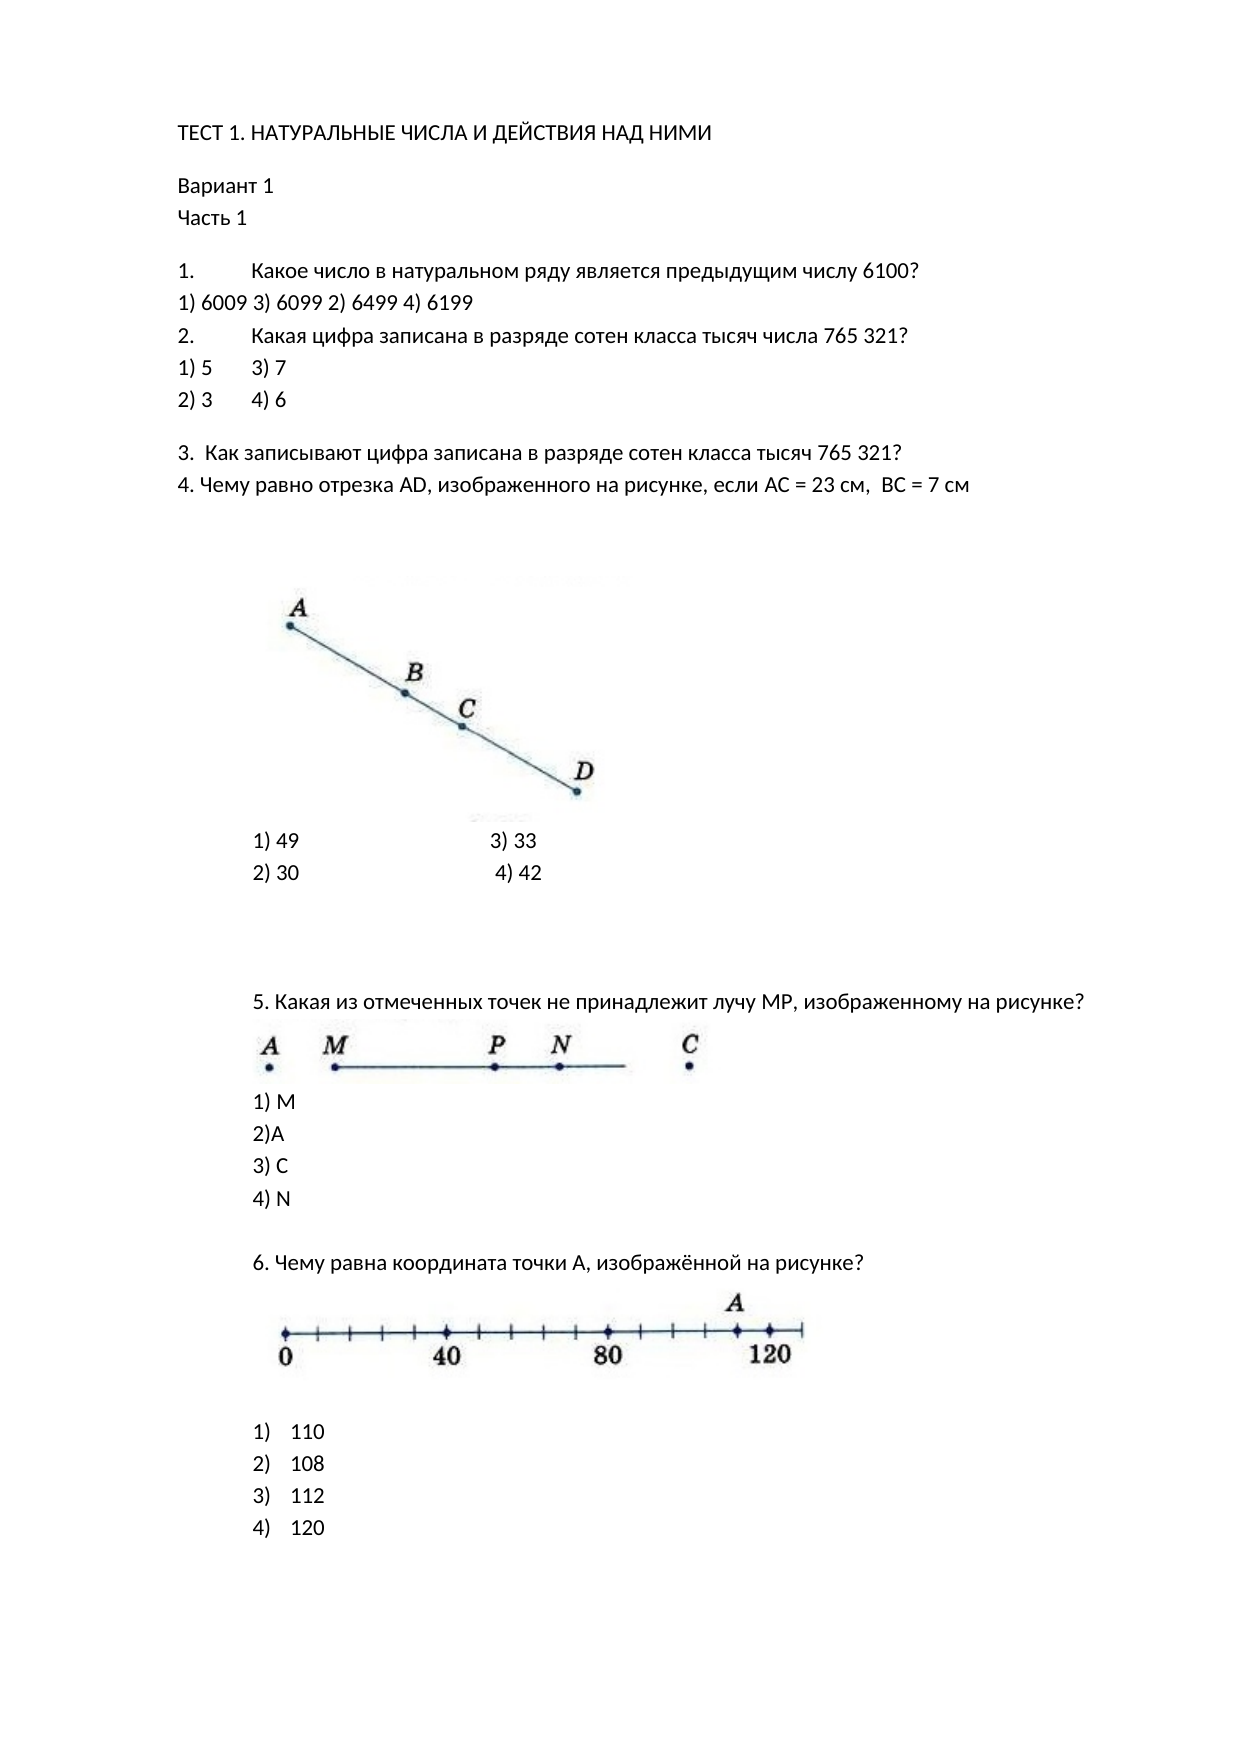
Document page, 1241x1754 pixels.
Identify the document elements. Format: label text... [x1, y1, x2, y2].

text 3. Как записывают цифра записана в разряде сотен класса тысяч 765 321? 4. Чему равно отрезка AD, изображенного на рисунке, если AC = 23 см, BC = 7 см [177, 438, 1152, 498]
list 112 [252, 1481, 1152, 1509]
picture [252, 1280, 828, 1381]
list 3) C [252, 1152, 1152, 1180]
list 5. Какая из отмеченных точек не принадлежит лучу МР, изображенному на рисунке? [252, 987, 1152, 1015]
list 4) N [252, 1184, 1152, 1244]
text ТЕСТ 1. НАТУРАЛЬНЫЕ ЧИСЛА И ДЕЙСТВИЯ НАД НИМИ [177, 118, 1152, 146]
picture [252, 576, 651, 822]
list 1) 5 3) 7 [177, 353, 1152, 381]
list 6. Чему равна координата точки А, изображённой на рисунке? [252, 1248, 1152, 1276]
list Какая цифра записана в разряде сотен класса тысяч числа 765 321? [177, 321, 1152, 349]
list 108 [252, 1449, 1152, 1477]
list 2) 3 4) 6 [177, 385, 1152, 413]
list 110 [252, 1417, 1152, 1445]
list 1) 49 3) 33 2) 30 4) 42 [252, 826, 1152, 886]
list Какое число в натуральном ряду является предыдущим числу 6100? 1) 6009 3) 6099 2) 6499 4) 6199 [177, 256, 1152, 317]
text Вариант 1 Часть 1 [177, 171, 1152, 231]
list 1) M 2)A [252, 1087, 1152, 1147]
list 120 [252, 1513, 1152, 1541]
picture [252, 1019, 735, 1084]
